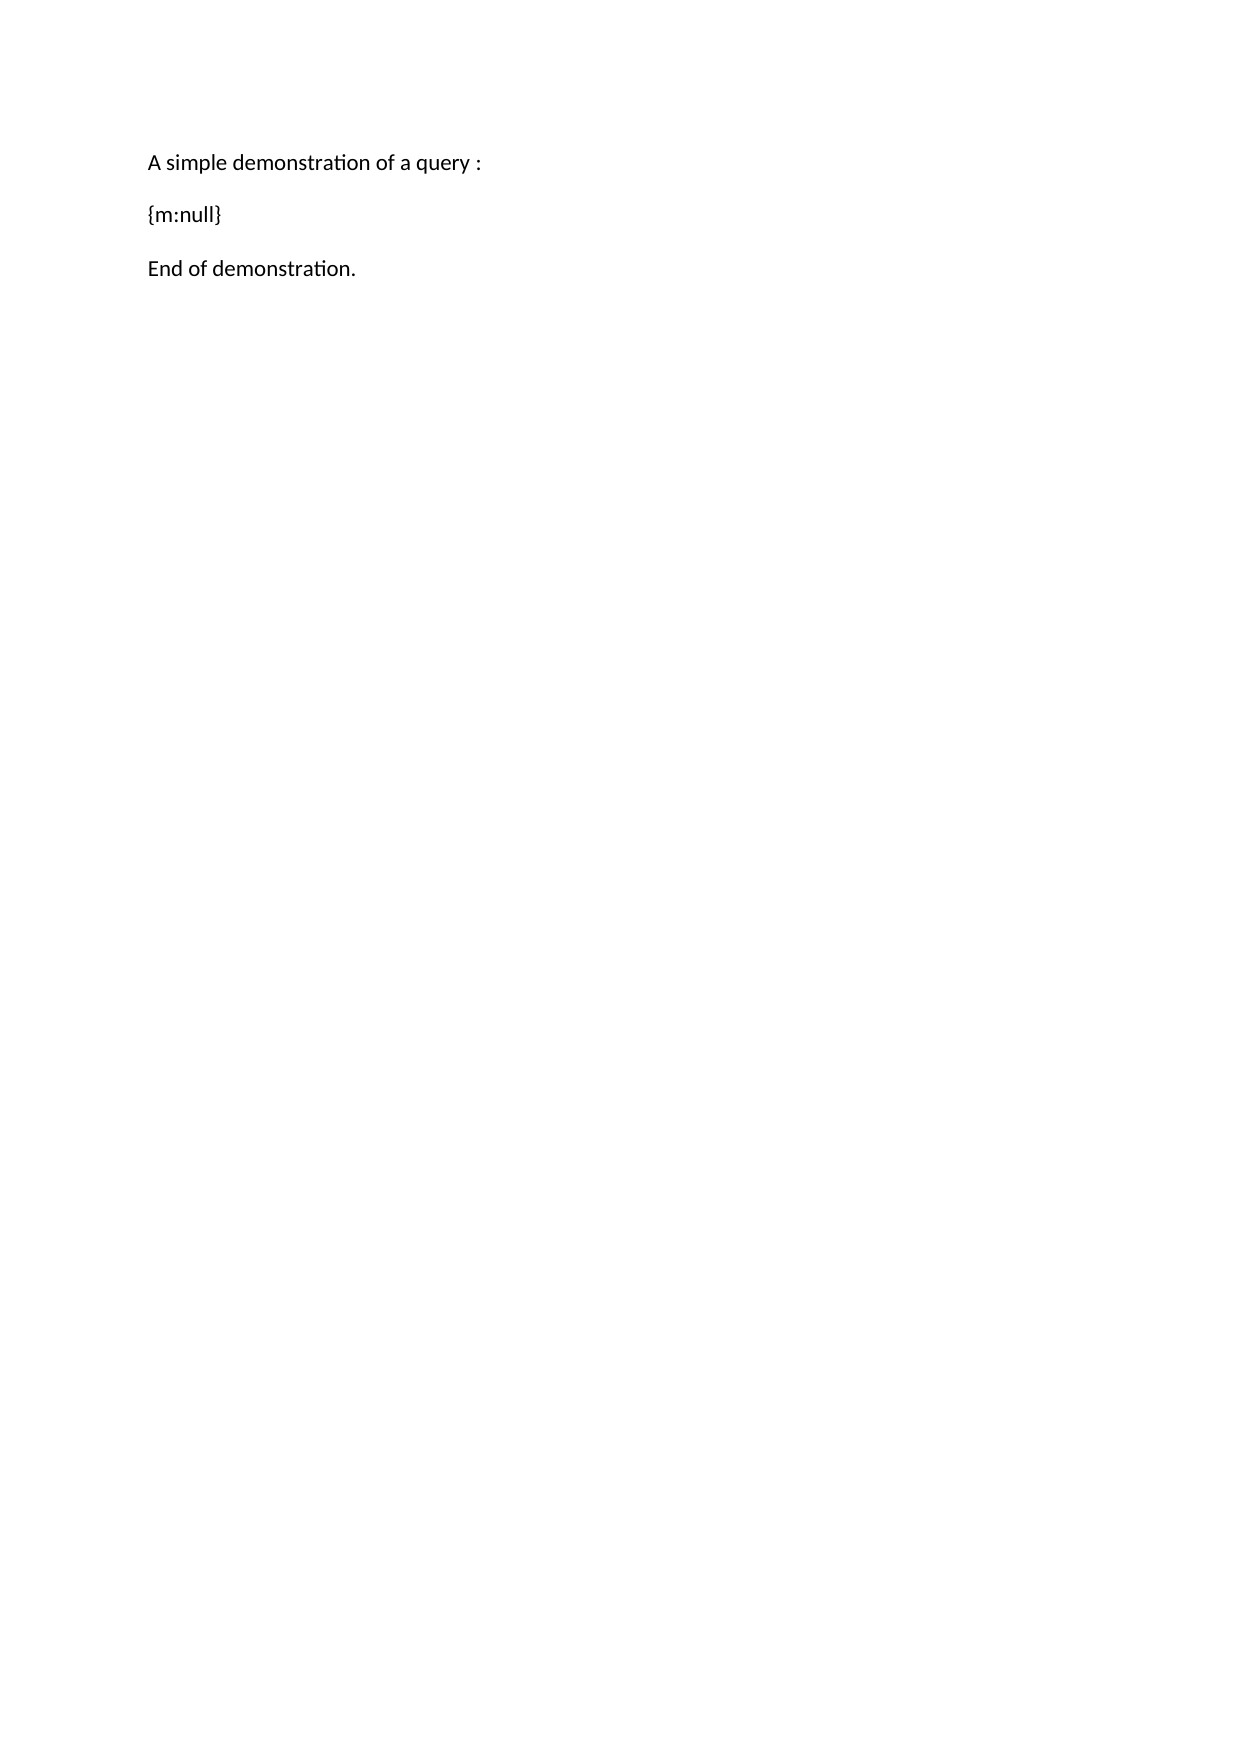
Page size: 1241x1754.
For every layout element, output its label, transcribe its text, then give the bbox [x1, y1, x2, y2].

text {m:null} [148, 201, 1093, 229]
text End of demonstration. [148, 254, 1093, 282]
text A simple demonstration of a query : [148, 148, 1093, 176]
